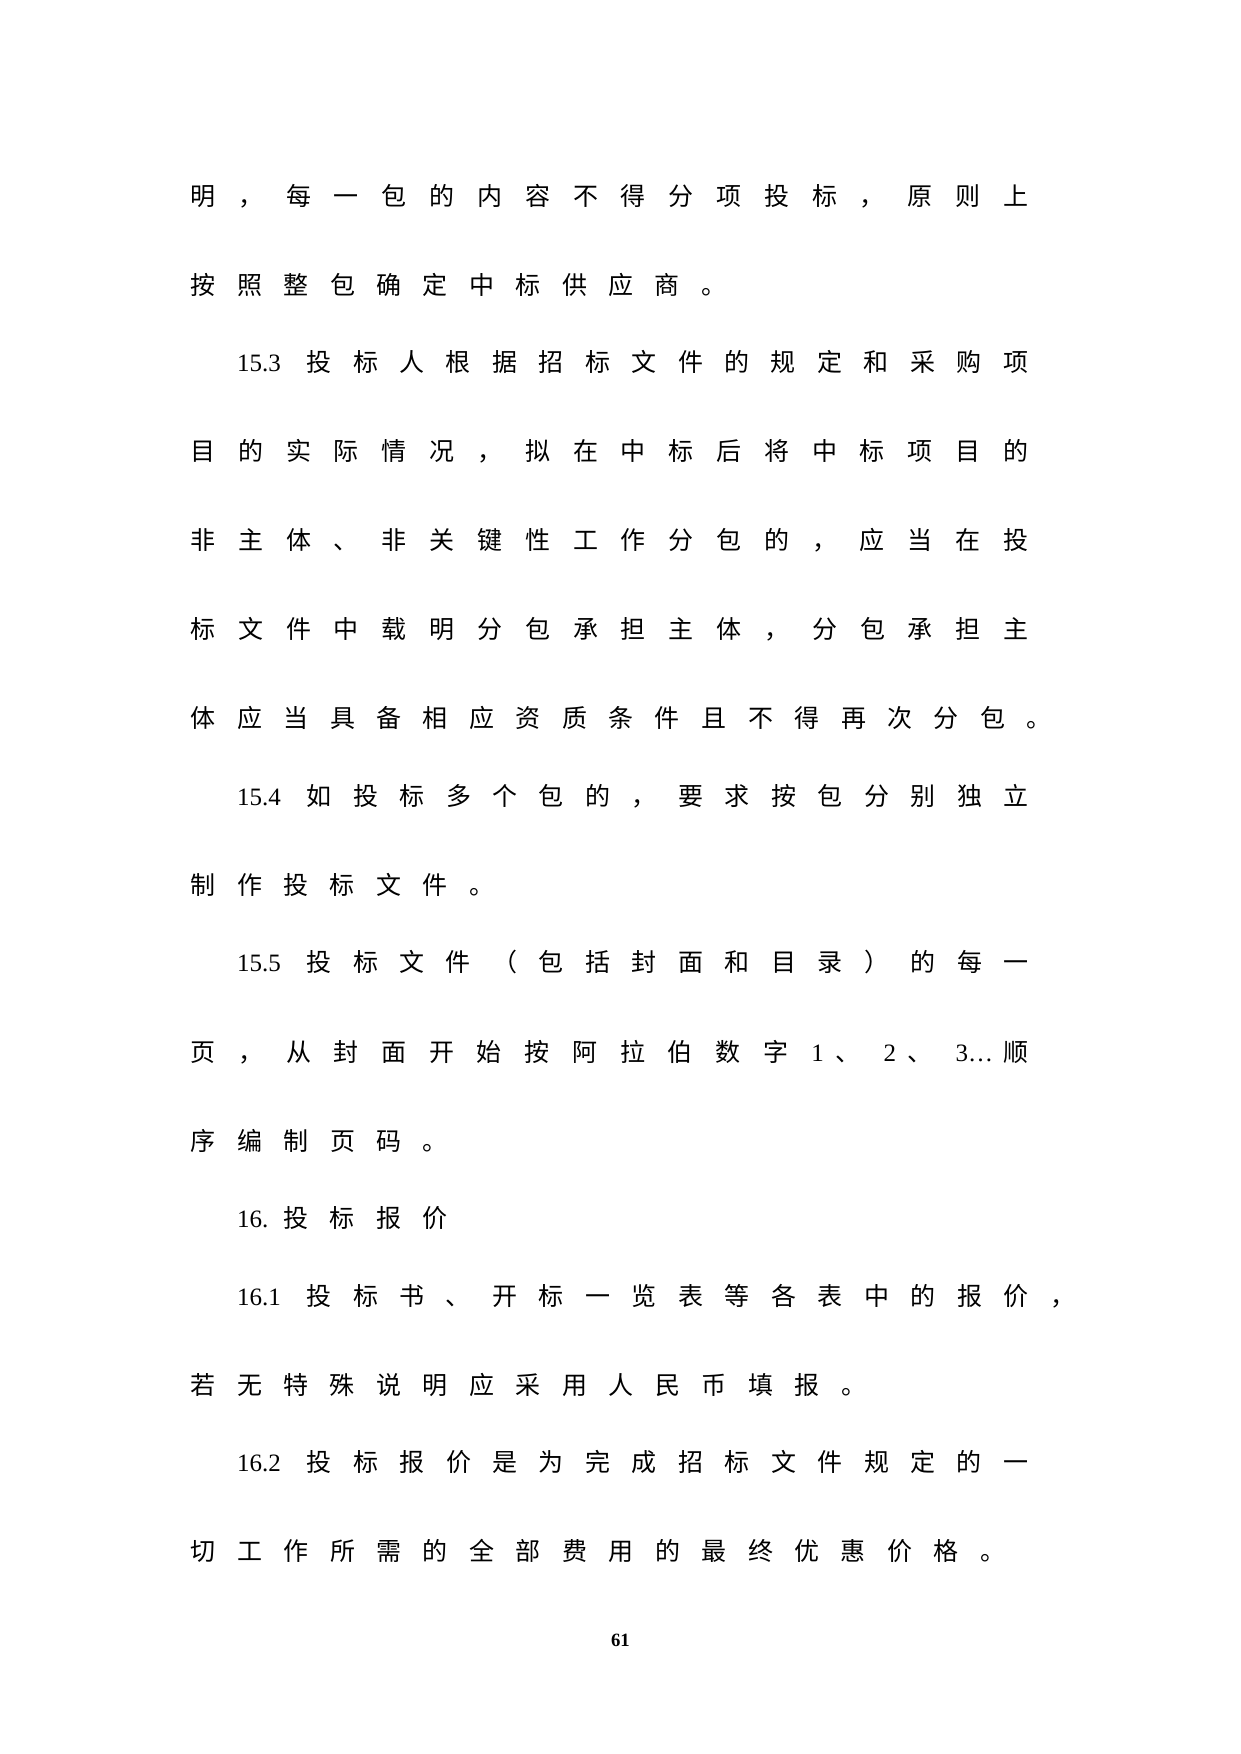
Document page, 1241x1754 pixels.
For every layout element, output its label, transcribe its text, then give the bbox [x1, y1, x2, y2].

text 15.5 投标文件（包括封面和目录）的每一页，从封面开始按阿拉伯数字1、2、3…顺序编制页码。 [190, 931, 1050, 1169]
text 15.3 投标人根据招标文件的规定和采购项目的实际情况，拟在中标后将中标项目的非主体、非关键性工作分包的，应当在投标文件中载明分包承担主体，分包承担主体应当具备相应资质条件且不得再次分包。 [190, 331, 1050, 747]
text 16.2 投标报价是为完成招标文件规定的一切工作所需的全部费用的最终优惠价格。 [190, 1431, 1050, 1579]
text 15.4 如投标多个包的，要求按包分别独立制作投标文件。 [190, 765, 1050, 913]
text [190, 164, 1050, 313]
text 16.1 投标书、开标一览表等各表中的报价，若无特殊说明应采用人民币填报。 [190, 1264, 1050, 1413]
text 16. 投标报价 [190, 1187, 1050, 1246]
